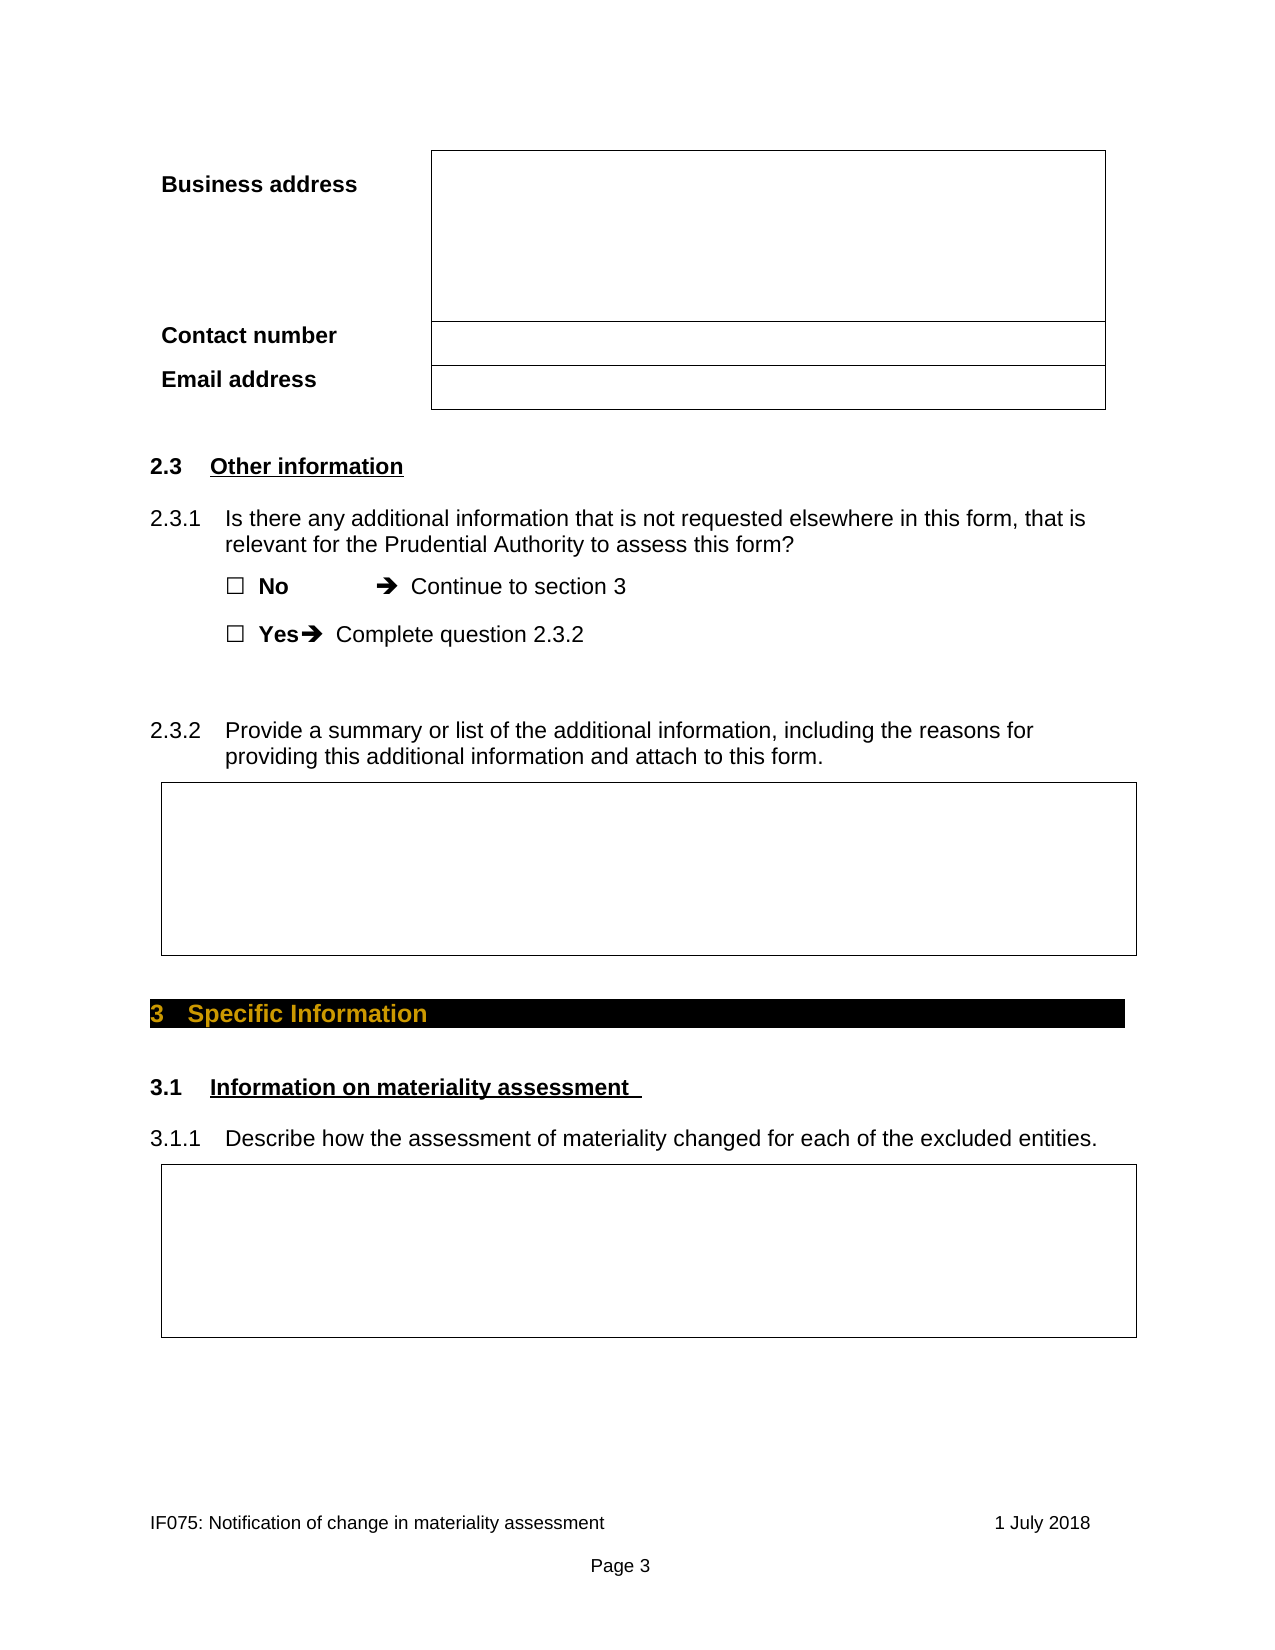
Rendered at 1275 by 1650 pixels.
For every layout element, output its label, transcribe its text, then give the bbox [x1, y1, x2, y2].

table_cell Contact number [150, 321, 431, 365]
subtitle Provide a summary or list of the additional information, including the reasons for providing this additional information and attach to this form. [150, 717, 1125, 770]
table_header [162, 783, 1136, 955]
table_cell [432, 366, 1105, 409]
table_header [162, 1165, 1136, 1337]
table_cell [432, 322, 1105, 365]
subtitle Information on materiality assessment [150, 1074, 1125, 1100]
subtitle Specific Information [150, 999, 1125, 1028]
text Yes Complete question 2.3.2 [225, 618, 1125, 649]
text No Continue to section 3 [225, 570, 1125, 601]
subtitle Describe how the assessment of materiality changed for each of the excluded entities. [150, 1125, 1125, 1151]
table_cell Business address [150, 150, 431, 321]
table_cell Email address [150, 365, 431, 409]
table_cell [432, 151, 1105, 321]
subtitle Other information [150, 453, 1125, 479]
subtitle Is there any additional information that is not requested elsewhere in this form, that is relevant for the Prudential Authority to assess this form? [150, 504, 1125, 557]
